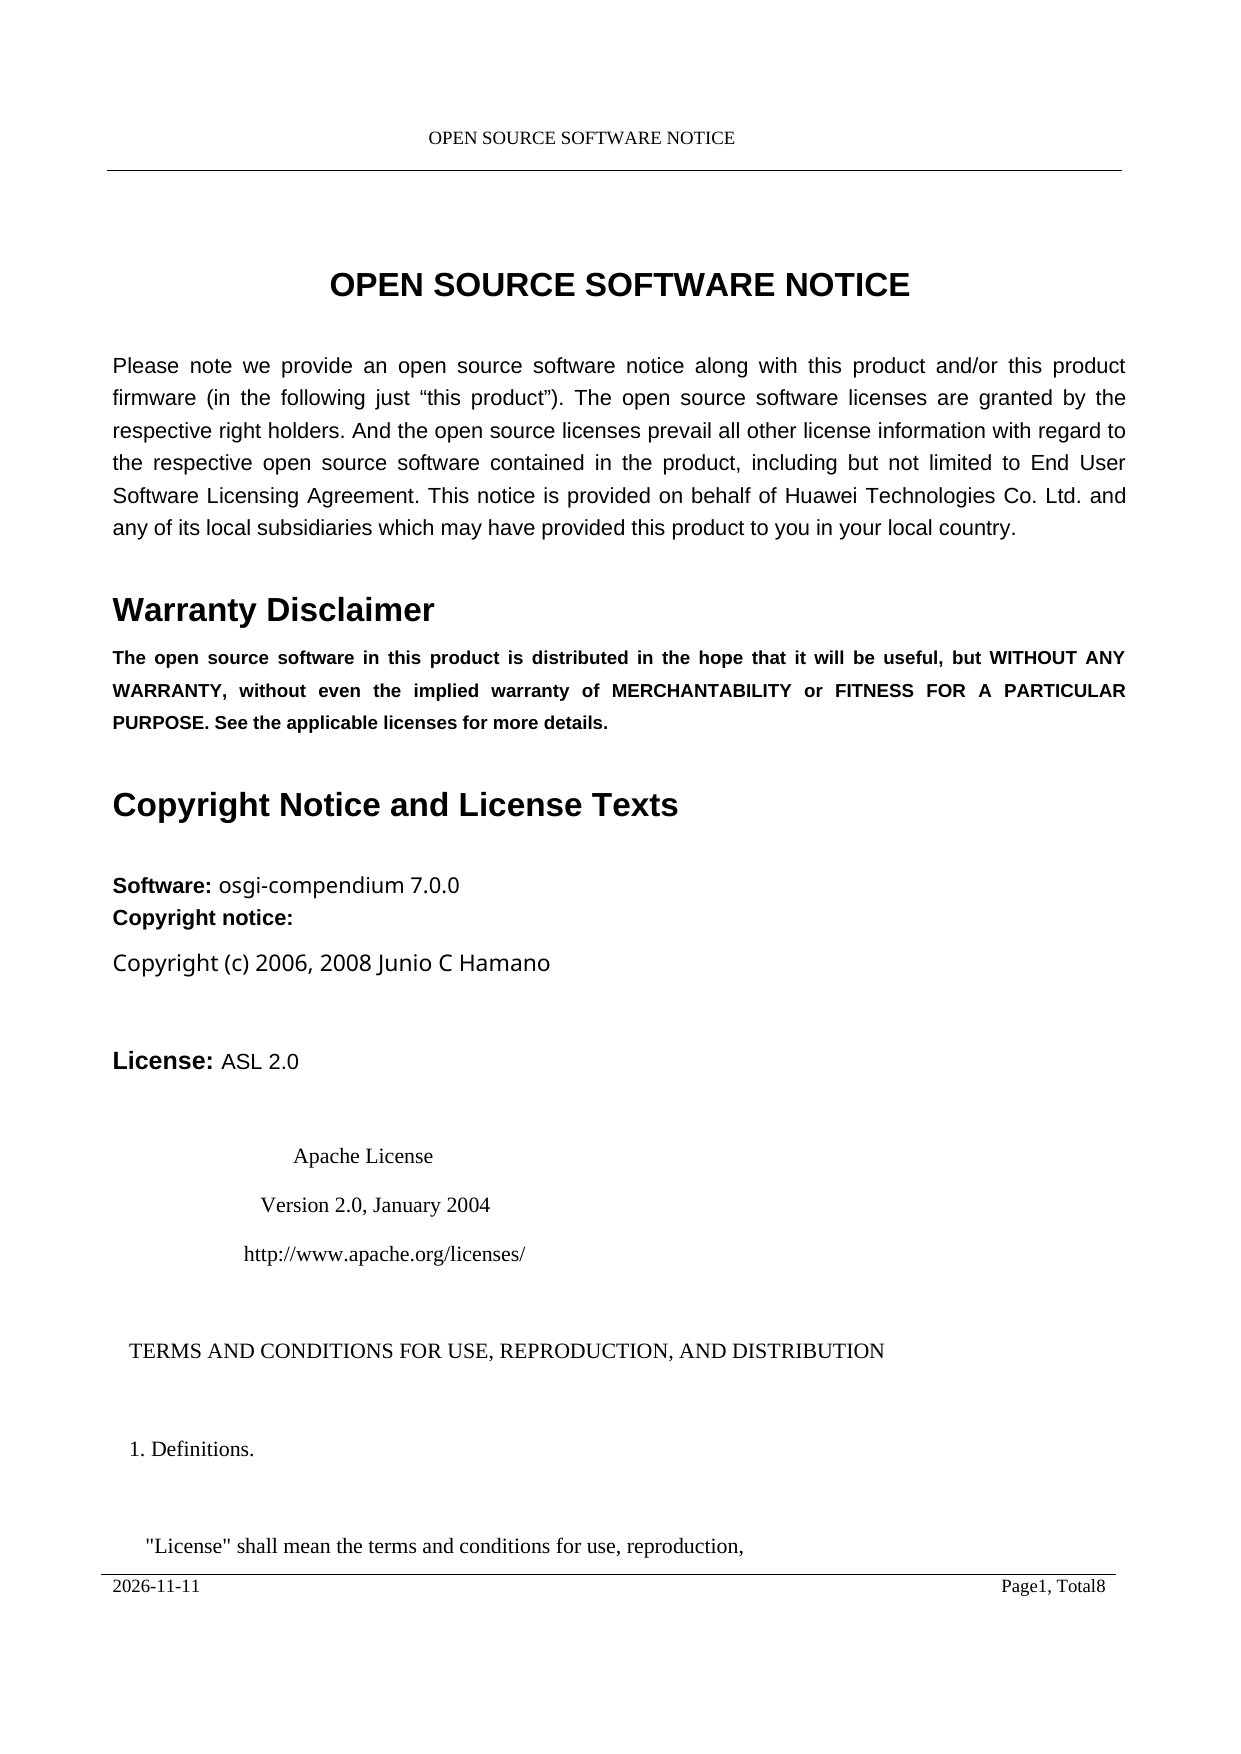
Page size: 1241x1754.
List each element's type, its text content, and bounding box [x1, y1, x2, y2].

text Software: osgi-compendium 7.0.0 [112, 869, 1128, 901]
text Warranty Disclaimer [112, 576, 1128, 641]
text The open source software in this product is distributed in the hope that it will be useful, but WITHOUT ANY WARRANTY, without even the implied warranty of MERCHANTABILITY or FITNESS FOR A PARTICULAR PURPOSE. See the applicable licenses for more details. [112, 641, 1128, 739]
text Copyright Notice and License Texts [112, 771, 1128, 836]
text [112, 1091, 1128, 1562]
text Copyright (c) 2006, 2008 Junio C Hamano [112, 947, 1128, 1028]
text License: ASL 2.0 [112, 1044, 1128, 1077]
text Please note we provide an open source software notice along with this product and/or this product firmware (in the following just “this product”). The open source software licenses are granted by the respective right holders. And the open source licenses prevail all other license information with regard to the respective open source software contained in the product, including but not limited to End User Software Licensing Agreement. This notice is provided on behalf of Huawei Technologies Co. Ltd. and any of its local subsidiaries which may have provided this product to you in your local country. [112, 349, 1128, 544]
text Copyright notice: [112, 901, 1128, 934]
text OPEN SOURCE SOFTWARE NOTICE [112, 251, 1128, 316]
